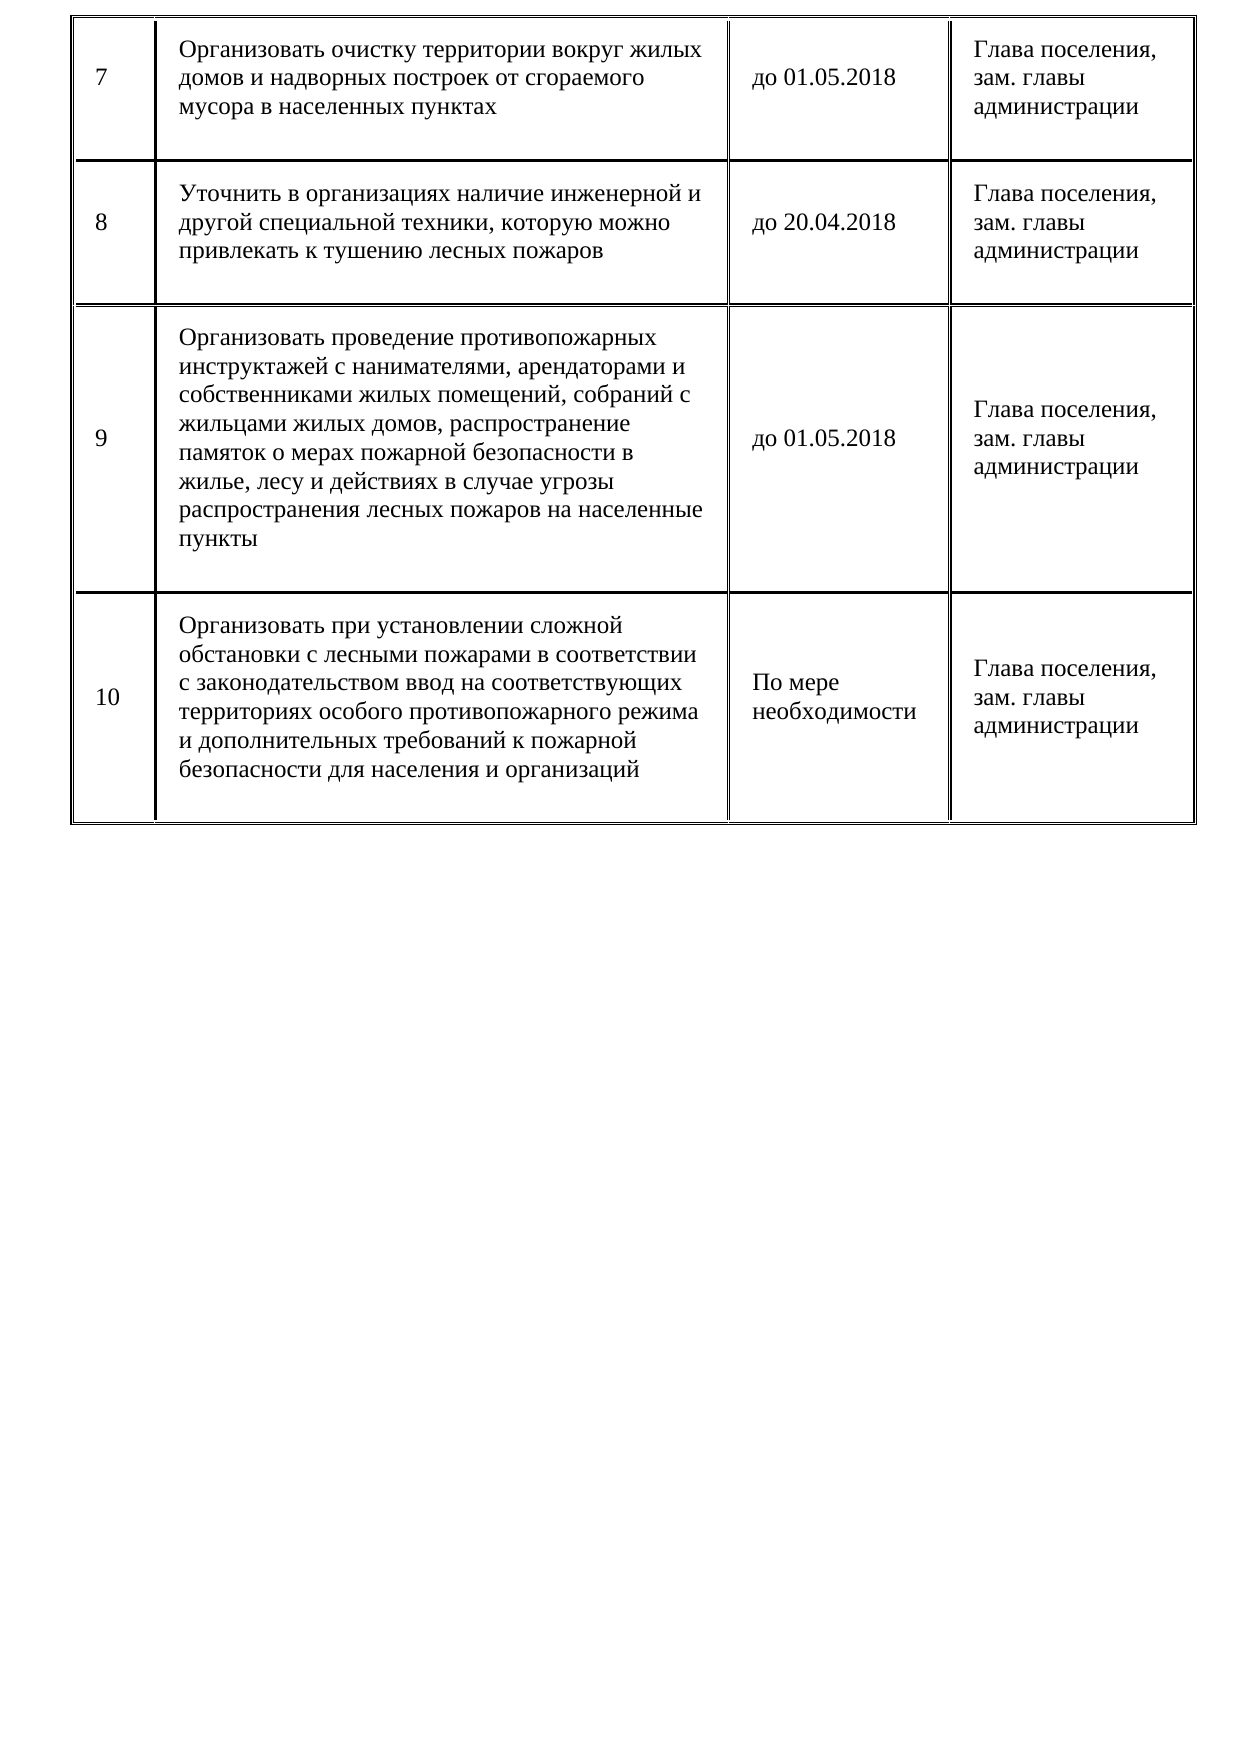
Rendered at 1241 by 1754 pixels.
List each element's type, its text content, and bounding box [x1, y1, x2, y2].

table_cell Глава поселения, зам. главы администрации [952, 303, 1194, 591]
table_cell По мере необходимости [729, 591, 950, 821]
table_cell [950, 18, 1193, 159]
table_cell до 01.05.2018 [730, 307, 948, 591]
table_cell Организовать очистку территории вокруг жилых домов и надворных построек от сгораемого мусора в населенных пунктах [155, 18, 729, 159]
table_cell 7 [72, 16, 155, 159]
table_cell Организовать проведение противопожарных инструктажей с нанимателями, арендаторами и собственниками жилых помещений, собраний с жильцами жилых домов, распространение памяток о мерах пожарной безопасности в жилье, лесу и действиях в случае угрозы распространения лесных пожаров на населенные пункты [157, 307, 727, 591]
table_cell 8 [74, 159, 154, 303]
table_cell 9 [74, 303, 154, 591]
table_cell Глава поселения, зам. главы администрации [952, 159, 1193, 303]
table_cell Уточнить в организациях наличие инженерной и другой специальной техники, которую можно привлекать к тушению лесных пожаров [157, 162, 727, 303]
table_cell до 20.04.2018 [730, 162, 948, 303]
table_cell Глава поселения, зам. главы администрации [950, 591, 1193, 821]
table_cell Организовать при установлении сложной обстановки с лесными пожарами в соответствии с законодательством ввод на соответствующих территориях особого противопожарного режима и дополнительных требований к пожарной безопасности для населения и организаций [155, 594, 729, 821]
table_cell 10 [74, 591, 155, 821]
table_cell до 01.05.2018 [729, 16, 950, 159]
